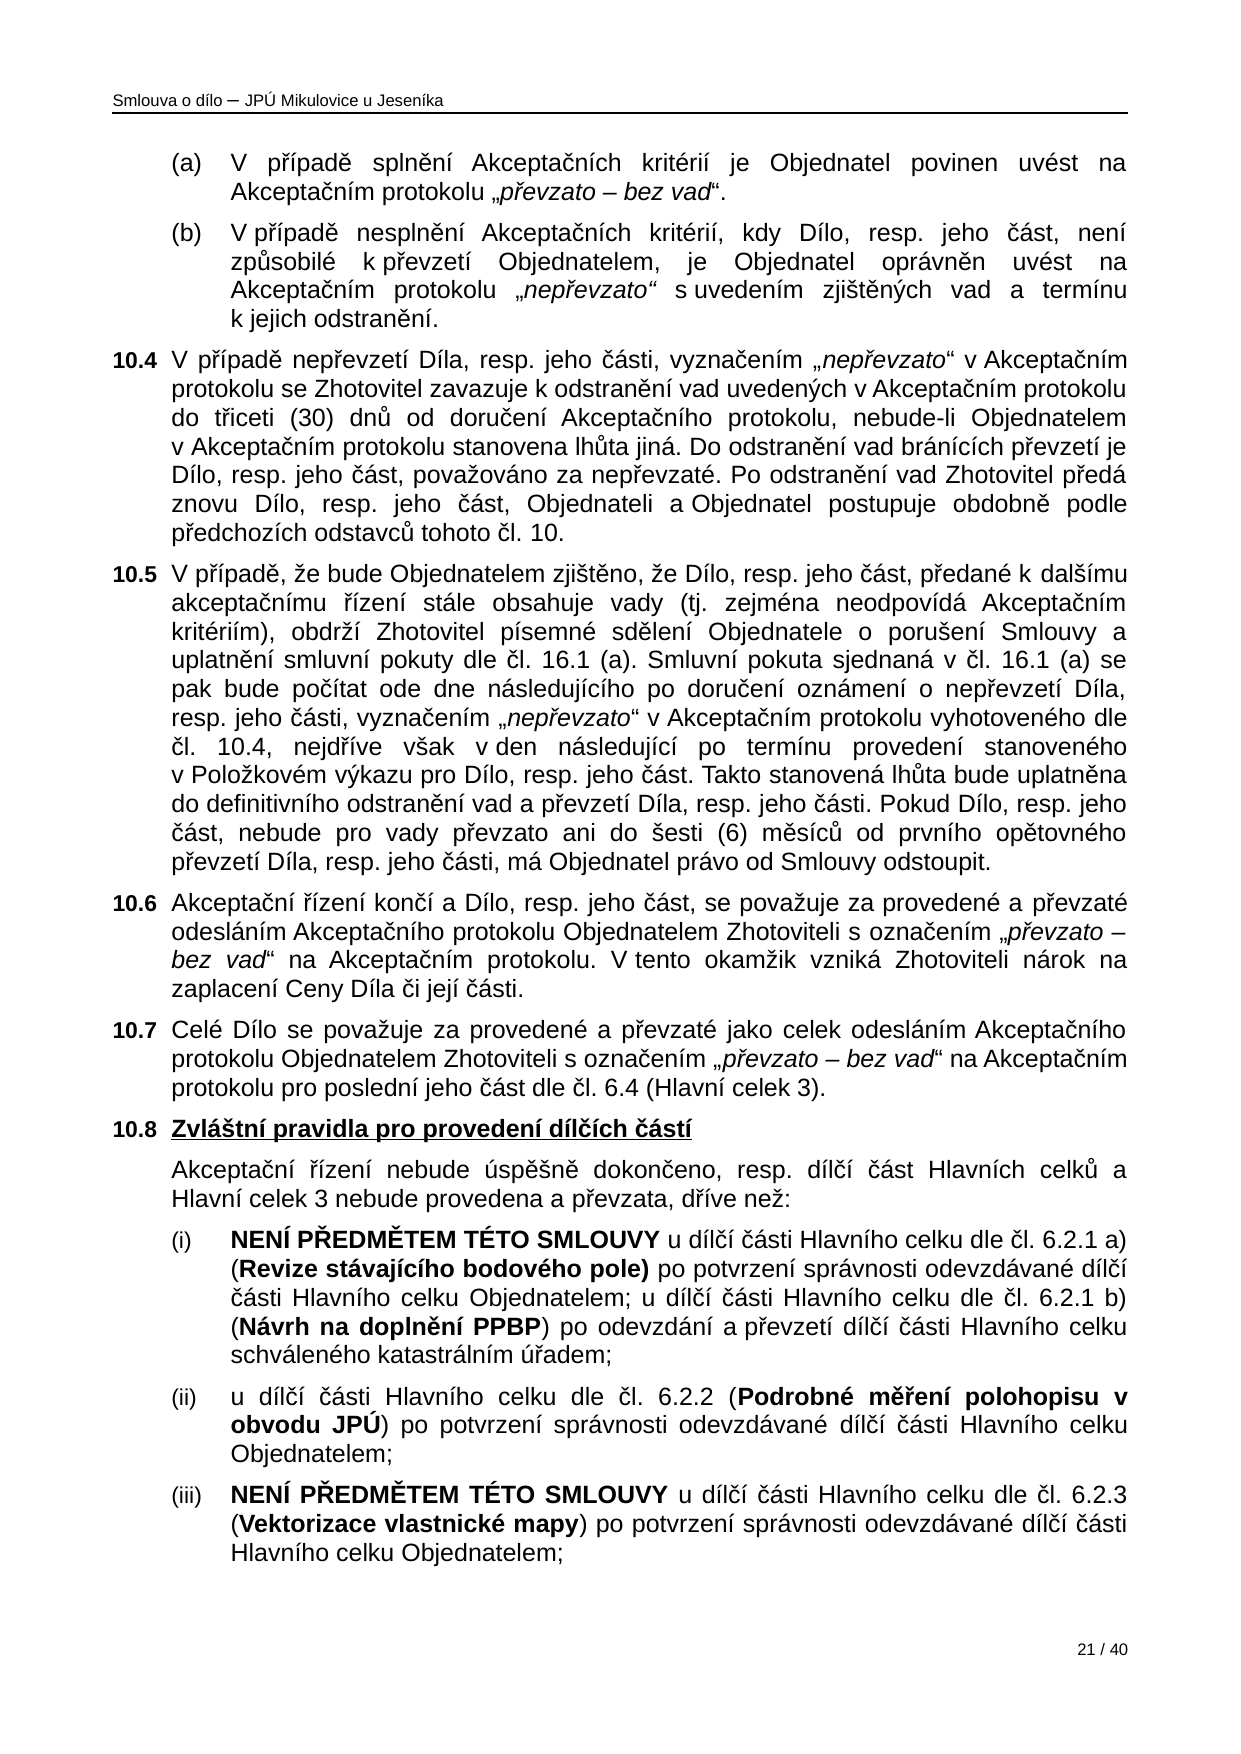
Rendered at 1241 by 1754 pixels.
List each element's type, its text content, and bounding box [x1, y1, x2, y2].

list NENÍ PŘEDMĚTEM TÉTO SMLOUVY u dílčí části Hlavního celku dle čl. 6.2.1 a) (Revize stávajícího bodového pole) po potvrzení správnosti odevzdávané dílčí části Hlavního celku Objednatelem; u dílčí části Hlavního celku dle čl. 6.2.1 b) (Návrh na doplnění PPBP) po odevzdání a převzetí dílčí části Hlavního celku schváleného katastrálním úřadem; [171, 1225, 1128, 1369]
list u dílčí části Hlavního celku dle čl. 6.2.2 (Podrobné měření polohopisu v obvodu JPÚ) po potvrzení správnosti odevzdávané dílčí části Hlavního celku Objednatelem; [171, 1381, 1128, 1468]
text Akceptační řízení končí a Dílo, resp. jeho část, se považuje za provedené a převzaté odesláním Akceptačního protokolu Objednatelem Zhotoviteli s označením „převzato – bez vad“ na Akceptačním protokolu. V tento okamžik vzniká Zhotoviteli nárok na zaplacení Ceny Díla či její části. [112, 888, 1128, 1003]
text V případě, že bude Objednatelem zjištěno, že Dílo, resp. jeho část, předané k dalšímu akceptačnímu řízení stále obsahuje vady (tj. zejména neodpovídá Akceptačním kritériím), obdrží Zhotovitel písemné sdělení Objednatele o porušení Smlouvy a uplatnění smluvní pokuty dle čl. 16.1 (a). Smluvní pokuta sjednaná v čl. 16.1 (a) se pak bude počítat ode dne následujícího po doručení oznámení o nepřevzetí Díla, resp. jeho části, vyznačením „nepřevzato“ v Akceptačním protokolu vyhotoveného dle čl. 10.4, nejdříve však v den následující po termínu provedení stanoveného v Položkovém výkazu pro Dílo, resp. jeho část. Takto stanovená lhůta bude uplatněna do definitivního odstranění vad a převzetí Díla, resp. jeho části. Pokud Dílo, resp. jeho část, nebude pro vady převzato ani do šesti (6) měsíců od prvního opětovného převzetí Díla, resp. jeho části, má Objednatel právo od Smlouvy odstoupit. [112, 559, 1128, 875]
text Celé Dílo se považuje za provedené a převzaté jako celek odesláním Akceptačního protokolu Objednatelem Zhotoviteli s označením „převzato – bez vad“ na Akceptačním protokolu pro poslední jeho část dle čl. 6.4 (Hlavní celek 3). [112, 1015, 1128, 1101]
list NENÍ PŘEDMĚTEM TÉTO SMLOUVY u dílčí části Hlavního celku dle čl. 6.2.3 (Vektorizace vlastnické mapy) po potvrzení správnosti odevzdávané dílčí části Hlavního celku Objednatelem; [171, 1480, 1128, 1566]
list V případě nesplnění Akceptačních kritérií, kdy Dílo, resp. jeho část, není způsobilé k převzetí Objednatelem, je Objednatel oprávněn uvést na Akceptačním protokolu „nepřevzato“ s uvedením zjištěných vad a termínu k jejich odstranění. [171, 218, 1128, 333]
list V případě splnění Akceptačních kritérií je Objednatel povinen uvést na Akceptačním protokolu „převzato – bez vad“. [171, 148, 1128, 205]
list Akceptační řízení nebude úspěšně dokončeno, resp. dílčí část Hlavních celků a Hlavní celek 3 nebude provedena a převzata, dříve než: [171, 1155, 1128, 1213]
text V případě nepřevzetí Díla, resp. jeho části, vyznačením „nepřevzato“ v Akceptačním protokolu se Zhotovitel zavazuje k odstranění vad uvedených v Akceptačním protokolu do třiceti (30) dnů od doručení Akceptačního protokolu, nebude-li Objednatelem v Akceptačním protokolu stanovena lhůta jiná. Do odstranění vad bránících převzetí je Dílo, resp. jeho část, považováno za nepřevzaté. Po odstranění vad Zhotovitel předá znovu Dílo, resp. jeho část, Objednateli a Objednatel postupuje obdobně podle předchozích odstavců tohoto čl. 10. [112, 345, 1128, 546]
text Zvláštní pravidla pro provedení dílčích částí [112, 1114, 1128, 1143]
